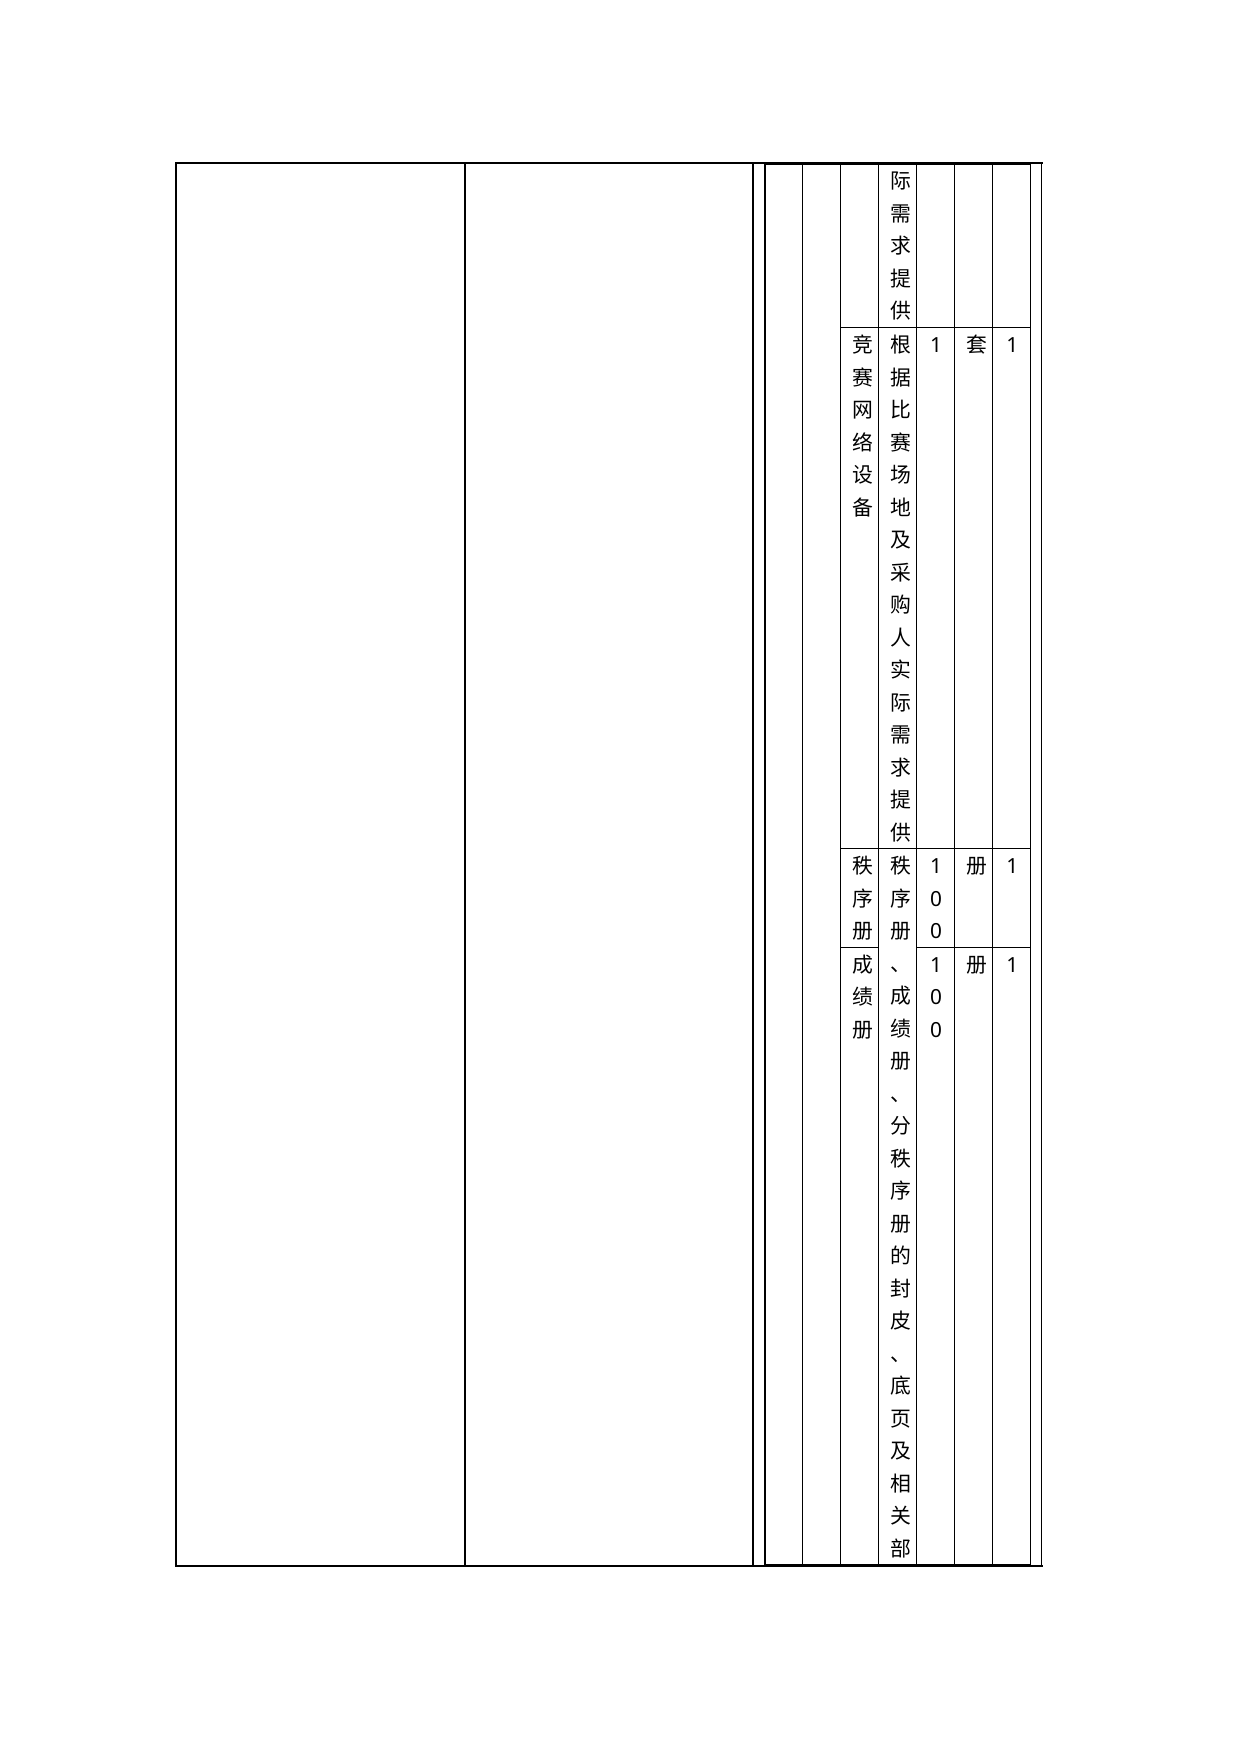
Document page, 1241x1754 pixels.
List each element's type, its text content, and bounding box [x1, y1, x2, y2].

table_cell [993, 948, 1030, 1564]
table_cell [879, 328, 916, 848]
table_cell [993, 328, 1030, 848]
table_cell [917, 328, 954, 848]
table_cell [803, 165, 840, 1564]
table_cell [766, 165, 802, 1564]
table_cell [1031, 164, 1041, 1565]
table_cell [917, 948, 954, 1564]
table_cell [955, 328, 992, 848]
table_cell ★ [466, 164, 752, 1565]
table_cell [841, 165, 878, 327]
table_cell [955, 165, 992, 327]
table_cell [754, 164, 764, 1565]
table_cell [917, 849, 954, 947]
table_cell 1 [177, 164, 464, 1565]
table_cell [879, 849, 916, 1564]
table_cell [955, 849, 992, 947]
table_cell [955, 948, 992, 1564]
table_cell [993, 849, 1030, 947]
table_cell [993, 165, 1030, 327]
table_cell [841, 328, 878, 848]
table_cell [879, 165, 916, 327]
table_cell [917, 165, 954, 327]
table_cell [841, 948, 878, 1564]
table_cell [841, 849, 878, 947]
